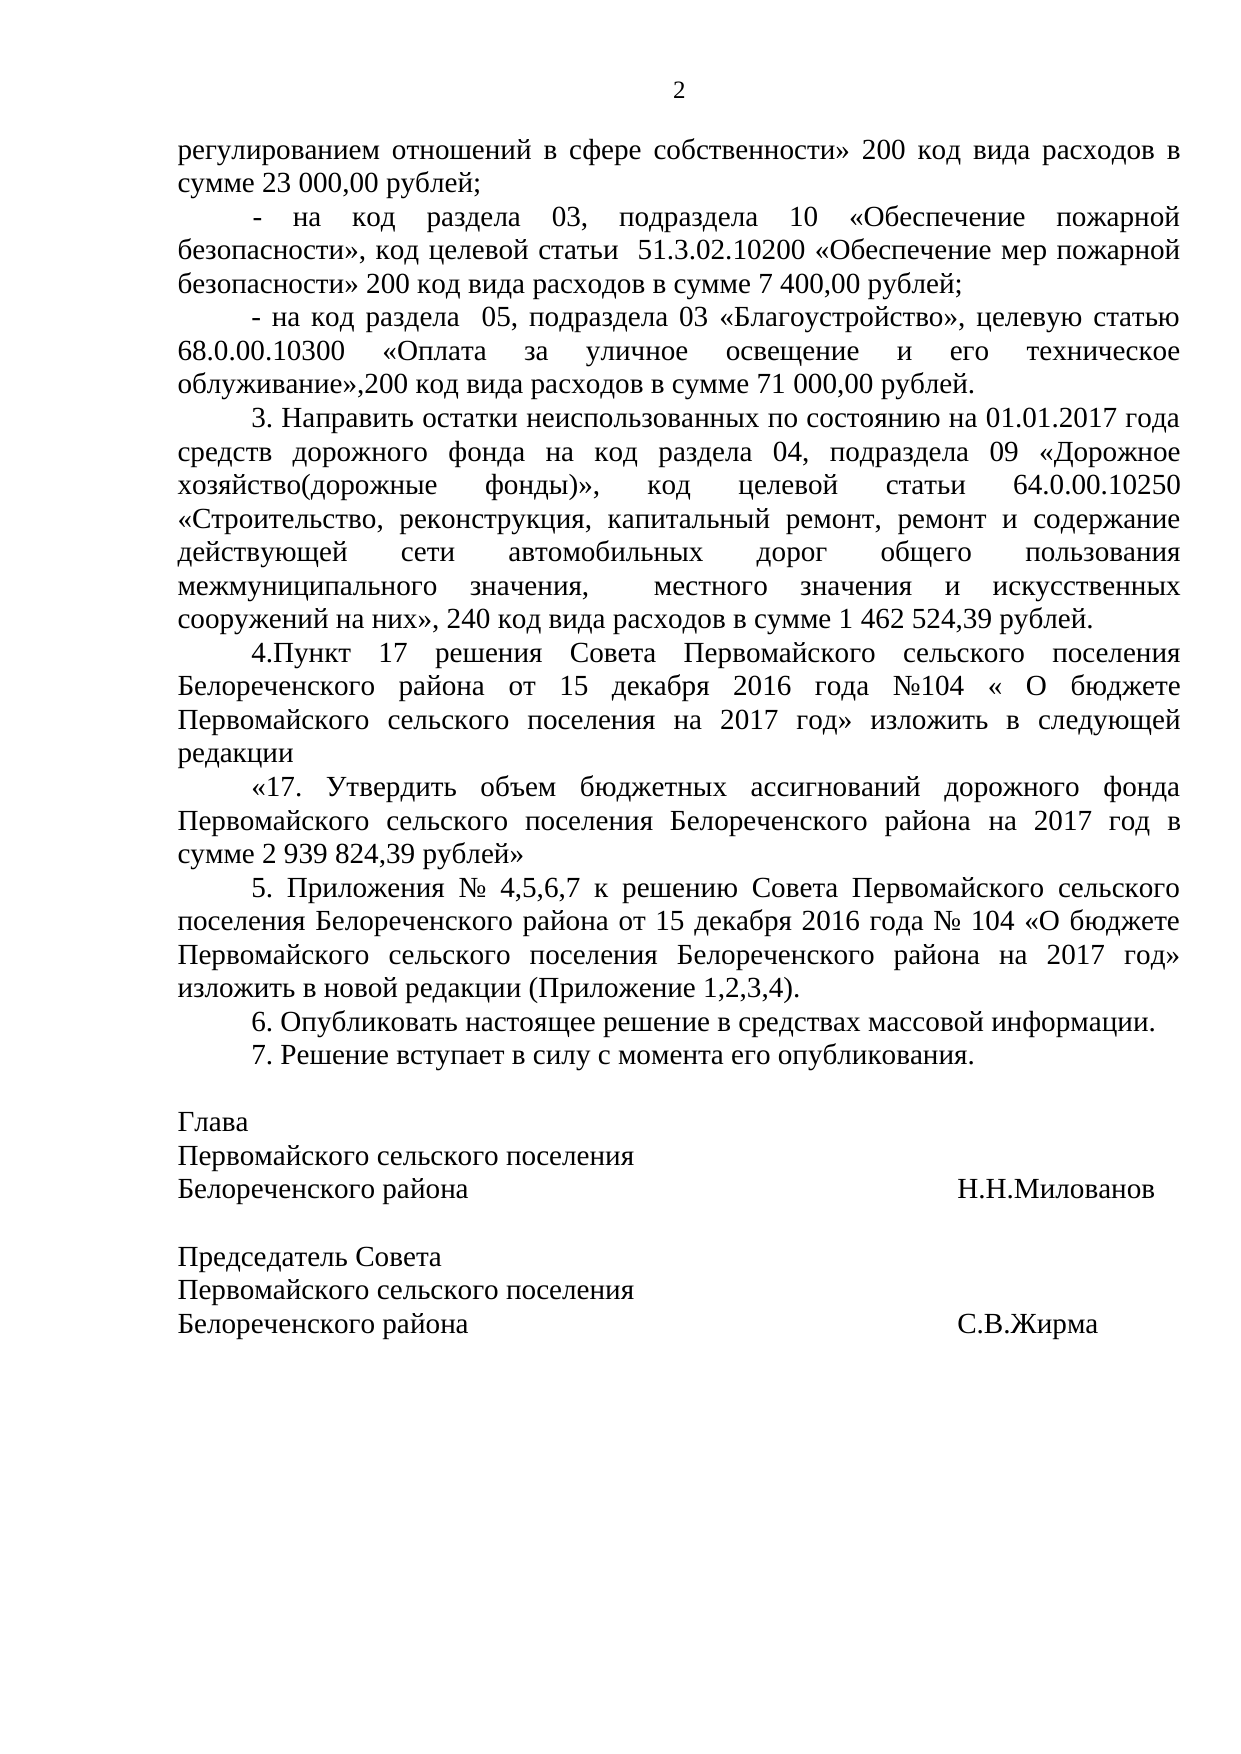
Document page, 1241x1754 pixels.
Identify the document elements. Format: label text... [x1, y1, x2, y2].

text 7. Решение вступает в силу с момента его опубликования. [177, 1037, 1181, 1071]
text Глава [177, 1104, 1181, 1138]
text 5. Приложения № 4,5,6,7 к решению Совета Первомайского сельского поселения Белореченского района от 15 декабря 2016 года № 104 «О бюджете Первомайского сельского поселения Белореченского района на 2017 год» изложить в новой редакции (Приложение 1,2,3,4). [177, 870, 1181, 1004]
text 4.Пункт 17 решения Совета Первомайского сельского поселения Белореченского района от 15 декабря 2016 года №104 « О бюджете Первомайского сельского поселения на 2017 год» изложить в следующей редакции [177, 635, 1181, 769]
text Белореченского района С.В.Жирма [177, 1306, 1181, 1339]
text - на код раздела 05, подраздела 03 «Благоустройство», целевую статью 68.0.00.10300 «Оплата за уличное освещение и его техническое облуживание»,200 код вида расходов в сумме 71 000,00 рублей. [177, 299, 1181, 400]
text «17. Утвердить объем бюджетных ассигнований дорожного фонда Первомайского сельского поселения Белореченского района на 2017 год в сумме 2 939 824,39 рублей» [177, 769, 1181, 870]
text 6. Опубликовать настоящее решение в средствах массовой информации. [177, 1004, 1181, 1037]
text Председатель Совета [177, 1239, 1181, 1272]
text Белореченского района Н.Н.Милованов [177, 1172, 1181, 1205]
text Первомайского сельского поселения [177, 1138, 1181, 1172]
text 3. Направить остатки неиспользованных по состоянию на 01.01.2017 года средств дорожного фонда на код раздела 04, подраздела 09 «Дорожное хозяйство(дорожные фонды)», код целевой статьи 64.0.00.10250 «Строительство, реконструкция, капитальный ремонт, ремонт и содержание действующей сети автомобильных дорог общего пользования межмуниципального значения, местного значения и искусственных сооружений на них», 240 код вида расходов в сумме 1 462 524,39 рублей. [177, 400, 1181, 635]
text Первомайского сельского поселения [177, 1272, 1181, 1306]
text - на код раздела 03, подраздела 10 «Обеспечение пожарной безопасности», код целевой статьи 51.3.02.10200 «Обеспечение мер пожарной безопасности» 200 код вида расходов в сумме 7 400,00 рублей; [177, 199, 1181, 299]
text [177, 132, 1181, 199]
